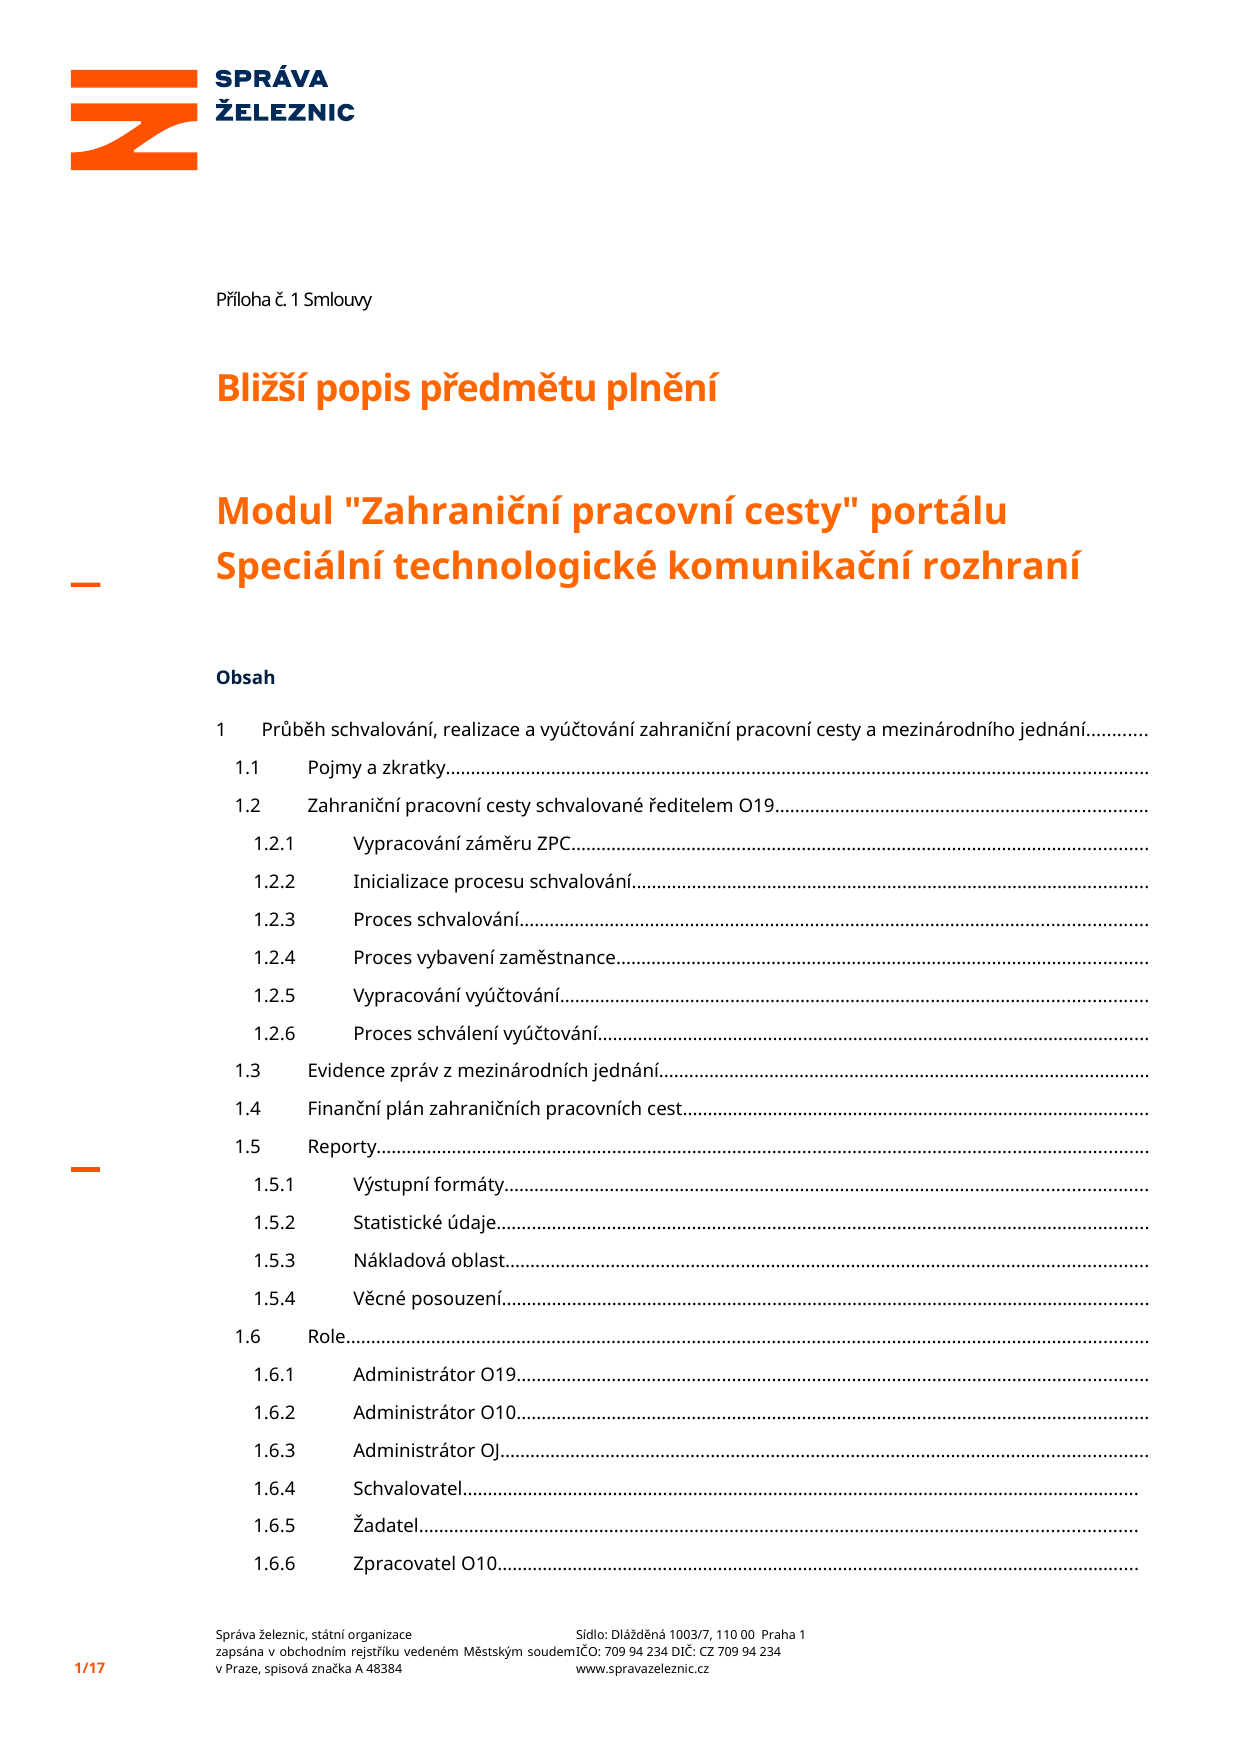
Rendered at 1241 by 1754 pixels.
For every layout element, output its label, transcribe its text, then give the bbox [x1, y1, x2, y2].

title Příloha č. 1 Smlouvy [216, 286, 1122, 311]
title Bližší popis předmětu plnění [216, 362, 1122, 413]
text Modul "Zahraniční pracovní cesty" portálu Speciální technologické komunikační rozhraní [216, 484, 1122, 591]
